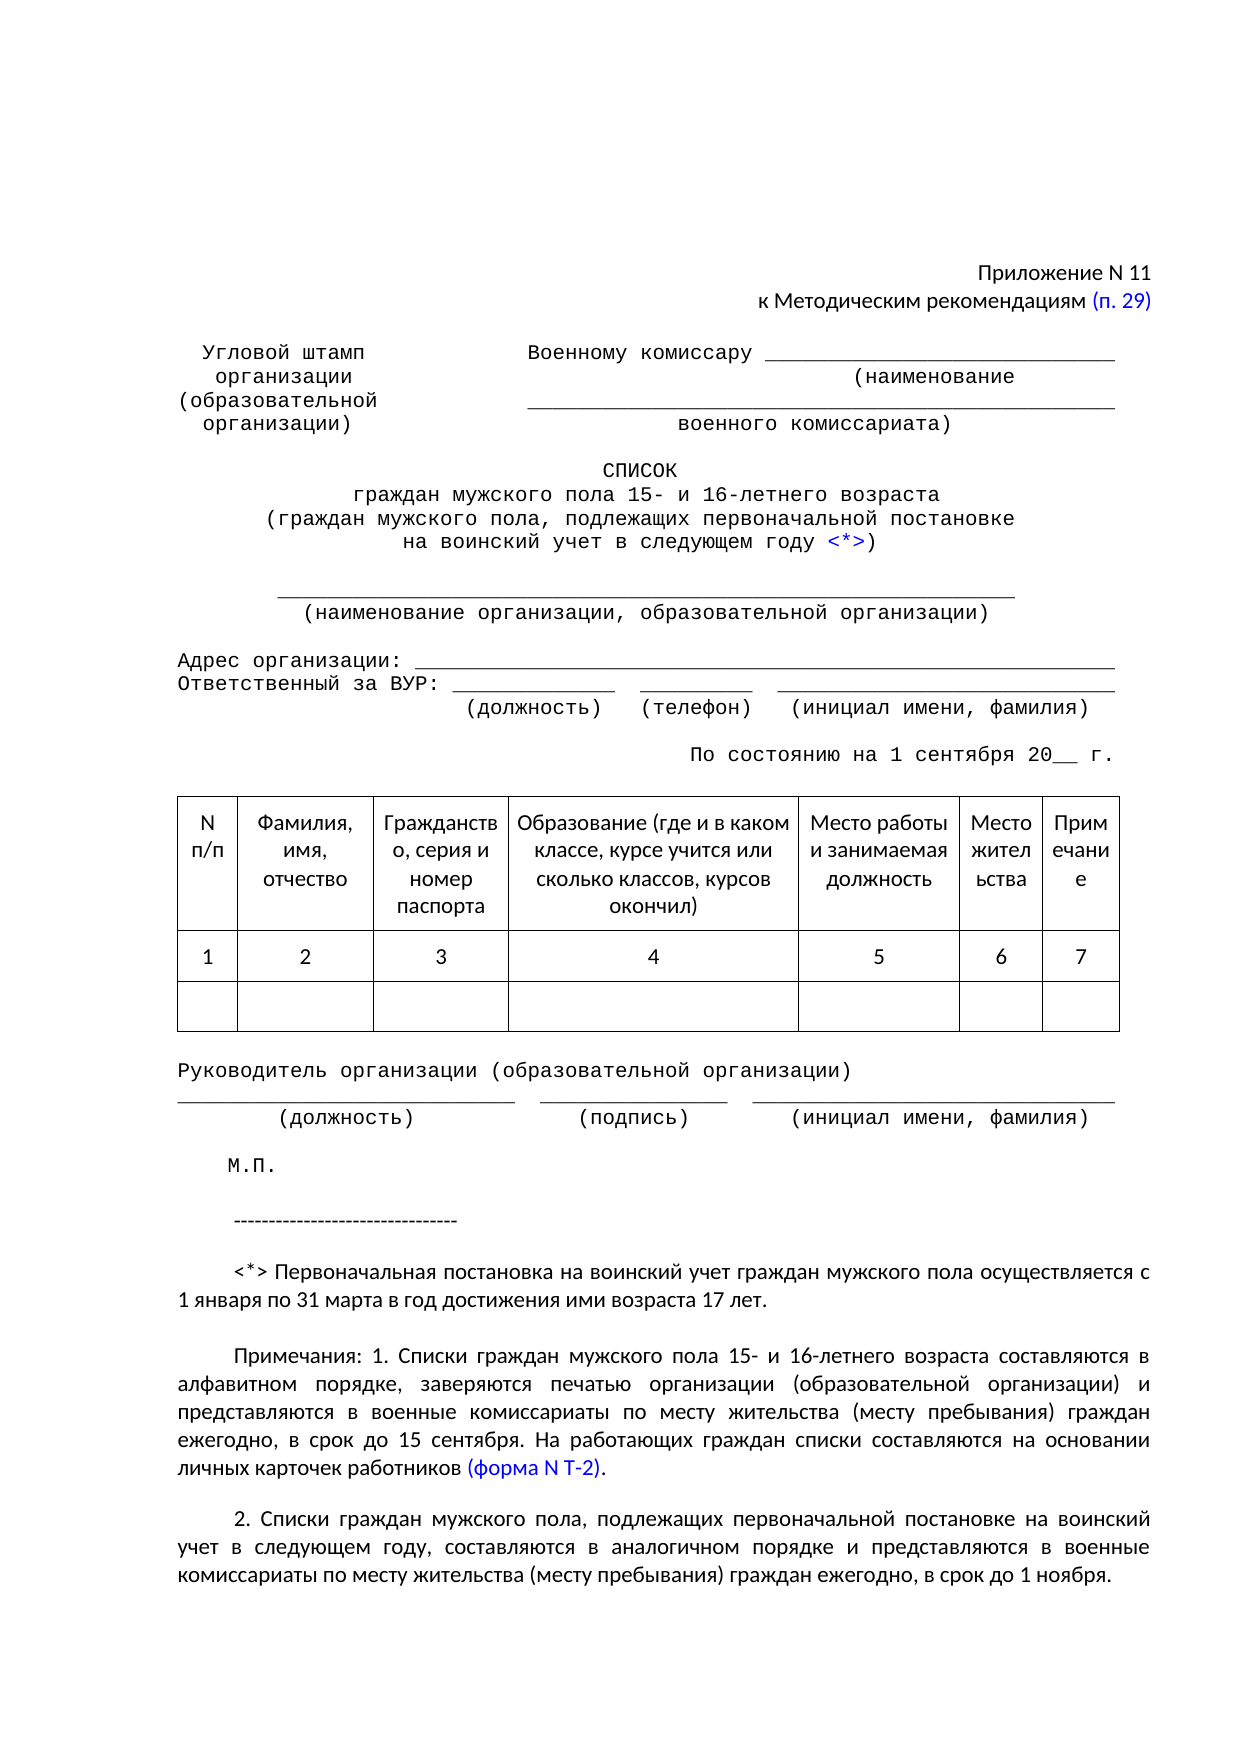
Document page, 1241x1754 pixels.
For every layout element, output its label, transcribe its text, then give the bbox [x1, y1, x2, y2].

text к Методическим рекомендациям (п. 29) [177, 286, 1152, 314]
table_header Место работы и занимаемая должность [799, 797, 959, 930]
table_cell 3 [374, 931, 508, 981]
table_cell [178, 982, 237, 1031]
table_header Место жительства [960, 797, 1042, 930]
table_cell [238, 982, 373, 1031]
table_cell 4 [509, 931, 798, 981]
text СПИСОК [177, 461, 1152, 484]
table_cell [1043, 982, 1119, 1031]
text Угловой штамп Военному комиссару ____________________________ [177, 342, 1152, 366]
text организации (наименование [177, 366, 1152, 389]
text ___________________________ _______________ _____________________________ [177, 1084, 1152, 1107]
text -------------------------------- [177, 1206, 1152, 1234]
text Примечания: 1. Списки граждан мужского пола 15- и 16-летнего возраста составляются в алфавитном порядке, заверяются печатью организации (образовательной организации) и представляются в военные комиссариаты по месту жительства (месту пребывания) граждан ежегодно, в срок до 15 сентября. На работающих граждан списки составляются на основании личных карточек работников (форма N Т-2). [177, 1341, 1152, 1481]
table_cell 1 [178, 931, 237, 981]
text (наименование организации, образовательной организации) [177, 602, 1152, 626]
table_header Образование (где и в каком классе, курсе учится или сколько классов, курсов окончил) [509, 797, 798, 930]
text По состоянию на 1 сентября 20__ г. [177, 744, 1152, 768]
table_cell 5 [799, 931, 959, 981]
text на воинский учет в следующем году <*>) [177, 531, 1152, 555]
text Руководитель организации (образовательной организации) [177, 1060, 1152, 1084]
text <*> Первоначальная постановка на воинский учет граждан мужского пола осуществляется с 1 января по 31 марта в год достижения ими возраста 17 лет. [177, 1257, 1152, 1313]
table_header N п/п [178, 797, 237, 930]
text (должность) (подпись) (инициал имени, фамилия) [177, 1107, 1152, 1131]
table_cell [960, 982, 1042, 1031]
text граждан мужского пола 15- и 16-летнего возраста [177, 484, 1152, 508]
text М.П. [177, 1154, 1152, 1178]
text Адрес организации: ________________________________________________________ [177, 650, 1152, 673]
table_header Фамилия, имя, отчество [238, 797, 373, 930]
table_header Гражданство, серия и номер паспорта [374, 797, 508, 930]
text Приложение N 11 [177, 258, 1152, 286]
text (образовательной _______________________________________________ [177, 389, 1152, 413]
table_cell 2 [238, 931, 373, 981]
text (граждан мужского пола, подлежащих первоначальной постановке [177, 508, 1152, 531]
text (должность) (телефон) (инициал имени, фамилия) [177, 697, 1152, 721]
table_header Примечание [1043, 797, 1119, 930]
table_cell 7 [1043, 931, 1119, 981]
text Ответственный за ВУР: _____________ _________ ___________________________ [177, 673, 1152, 697]
text ___________________________________________________________ [177, 579, 1152, 602]
table_cell [509, 982, 798, 1031]
table_cell 6 [960, 931, 1042, 981]
table_cell [799, 982, 959, 1031]
text 2. Списки граждан мужского пола, подлежащих первоначальной постановке на воинский учет в следующем году, составляются в аналогичном порядке и представляются в военные комиссариаты по месту жительства (месту пребывания) граждан ежегодно, в срок до 1 ноября. [177, 1504, 1152, 1588]
text организации) военного комиссариата) [177, 413, 1152, 437]
table_cell [374, 982, 508, 1031]
